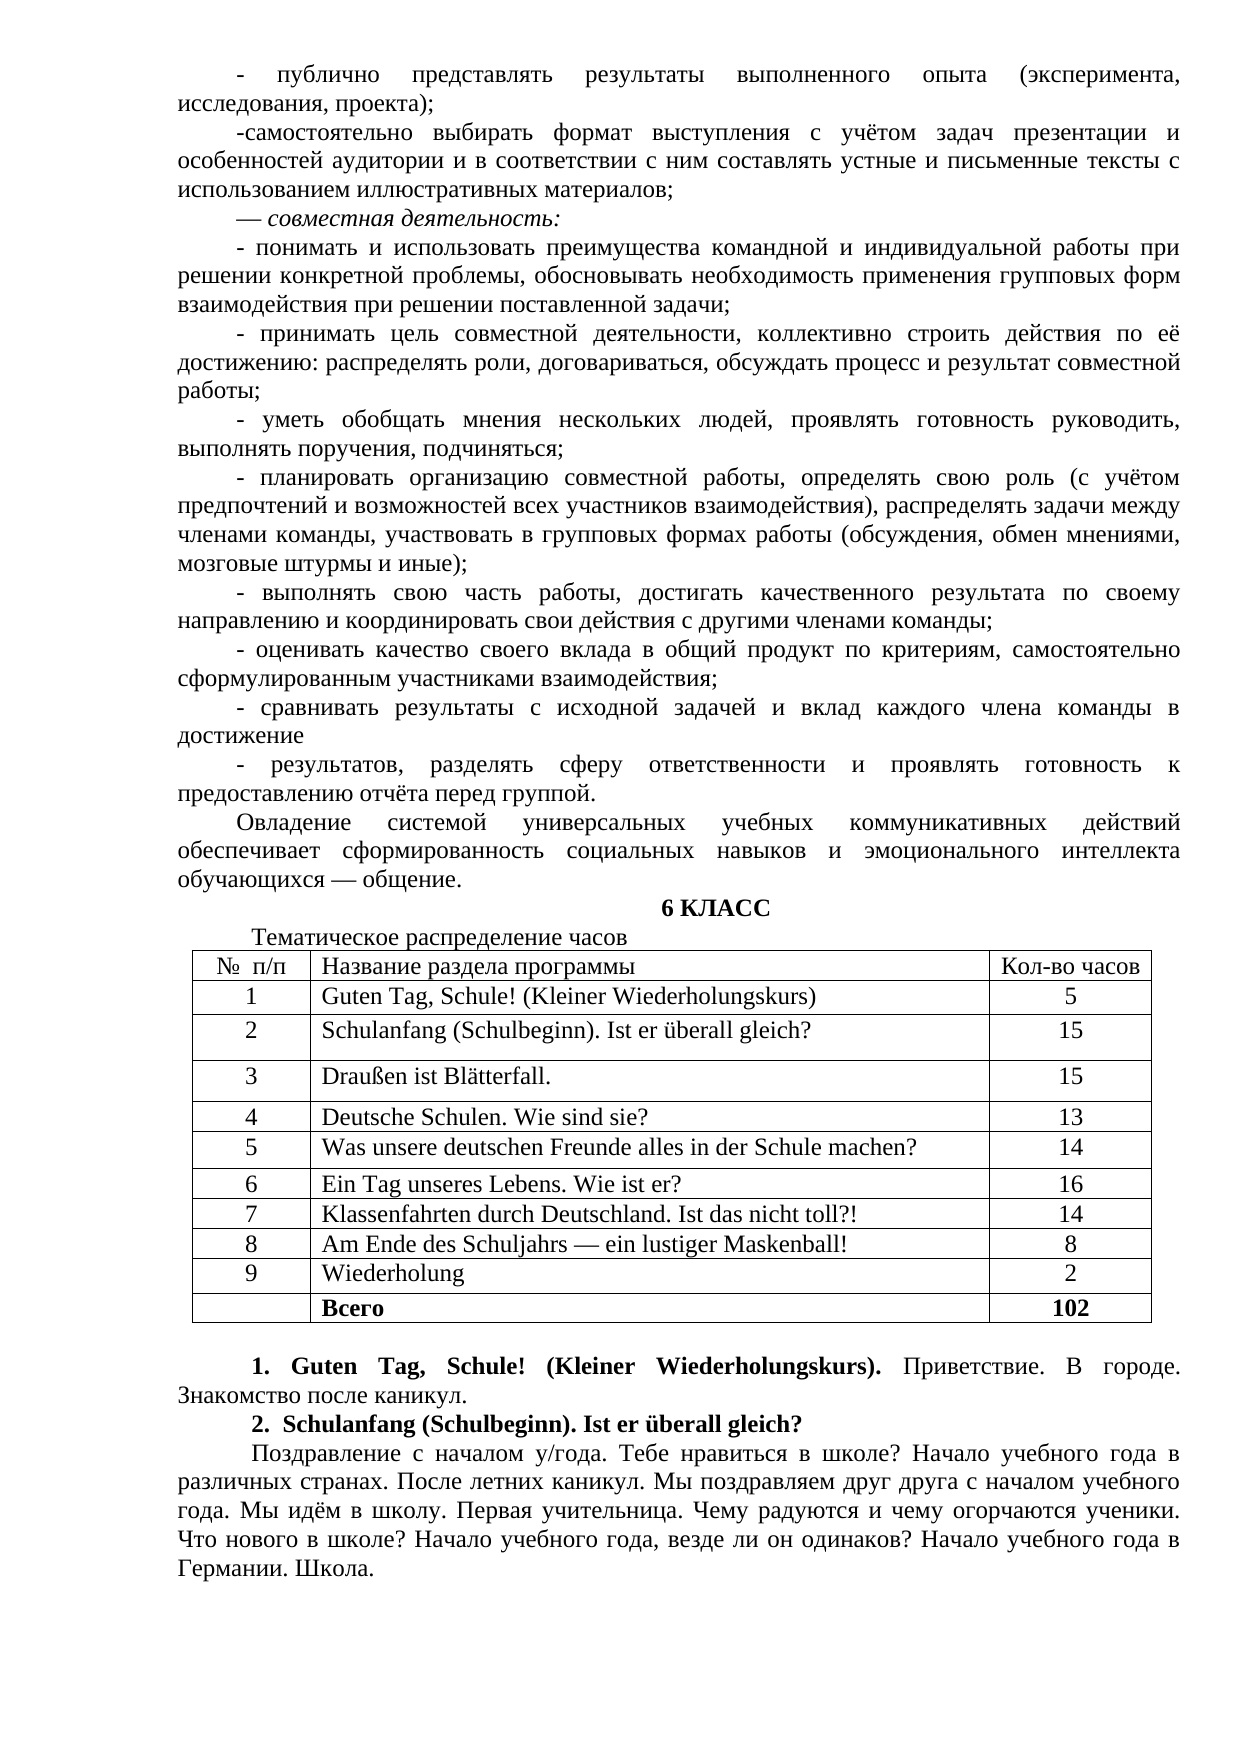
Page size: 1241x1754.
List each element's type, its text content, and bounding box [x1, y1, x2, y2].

table_cell Всего [311, 1294, 989, 1322]
text Поздравление с началом у/года. Тебе нравиться в школе? Начало учебного года в различных странах. После летних каникул. Мы поздравляем друг друга с началом учебного года. Мы идём в школу. Первая учительница. Чему радуются и чему огорчаются ученики. Что нового в школе? Начало учебного года, везде ли он одинаков? Начало учебного года в Германии. Школа. [177, 1438, 1181, 1581]
table_cell 14 [990, 1132, 1151, 1168]
table_cell 2 [193, 1015, 310, 1060]
table_cell 4 [193, 1102, 310, 1131]
text 2. Schulanfang (Schulbeginn). Ist er überall gleich? [177, 1409, 1181, 1438]
text - сравнивать результаты с исходной задачей и вклад каждого члена команды в достижение [177, 692, 1181, 749]
table_header Кол-во часов [990, 951, 1151, 980]
table_cell Schulanfang (Schulbeginn). Ist er überall gleich? [311, 1015, 989, 1060]
table_cell 6 [193, 1169, 310, 1198]
table_cell Deutsche Schulen. Wie sind sie? [311, 1102, 989, 1131]
table_cell 15 [990, 1061, 1151, 1101]
table_cell Wiederholung [311, 1259, 989, 1292]
table_cell 16 [990, 1169, 1151, 1198]
table_cell Ein Tag unseres Lebens. Wie ist er? [311, 1169, 989, 1198]
text - оценивать качество своего вклада в общий продукт по критериям, самостоятельно сформулированным участниками взаимодействия; [177, 634, 1181, 692]
text 6 КЛАСС [177, 893, 1181, 922]
table_cell 8 [990, 1229, 1151, 1257]
table_cell 8 [193, 1229, 310, 1257]
table_cell 3 [193, 1061, 310, 1101]
table_cell 9 [193, 1259, 310, 1292]
table_cell 14 [990, 1199, 1151, 1228]
table_cell [193, 1294, 310, 1322]
text — совместная деятельность: [177, 203, 1181, 232]
table_cell Was unsere deutschen Freunde alles in der Schule machen? [311, 1132, 989, 1168]
text 1. Guten Tag, Schule! (Kleiner Wiederholungskurs). Приветствие. В городе. Знакомство после каникул. [177, 1351, 1181, 1409]
text Овладение системой универсальных учебных коммуникативных действий обеспечивает сформированность социальных навыков и эмоционального интеллекта обучающихся — общение. [177, 807, 1181, 893]
text Тематическое распределение часов [177, 922, 1181, 950]
table_header № п/п [193, 951, 310, 980]
table_cell 7 [193, 1199, 310, 1228]
text - публично представлять результаты выполненного опыта (эксперимента, исследования, проекта); [177, 59, 1181, 117]
table_cell 102 [990, 1294, 1151, 1322]
text - выполнять свою часть работы, достигать качественного результата по своему направлению и координировать свои действия с другими членами команды; [177, 577, 1181, 634]
table_header Название раздела программы [311, 951, 989, 980]
table_cell 5 [193, 1132, 310, 1168]
table_cell 5 [990, 981, 1151, 1014]
table_cell 13 [990, 1102, 1151, 1131]
table_cell 1 [193, 981, 310, 1014]
table_cell Am Ende des Schuljahrs — ein lustiger Maskenball! [311, 1229, 989, 1257]
text - уметь обобщать мнения нескольких людей, проявлять готовность руководить, выполнять поручения, подчиняться; [177, 404, 1181, 462]
text -самостоятельно выбирать формат выступления с учётом задач презентации и особенностей аудитории и в соответствии с ним составлять устные и письменные тексты с использованием иллюстративных материалов; [177, 117, 1181, 203]
text - результатов, разделять сферу ответственности и проявлять готовность к предоставлению отчёта перед группой. [177, 749, 1181, 807]
text - понимать и использовать преимущества командной и индивидуальной работы при решении конкретной проблемы, обосновывать необходимость применения групповых форм взаимодействия при решении поставленной задачи; [177, 232, 1181, 318]
table_cell Klassenfahrten durch Deutschland. Ist das nicht toll?! [311, 1199, 989, 1228]
table_cell Draußen ist Blätterfall. [311, 1061, 989, 1101]
text - планировать организацию совместной работы, определять свою роль (с учётом предпочтений и возможностей всех участников взаимодействия), распределять задачи между членами команды, участвовать в групповых формах работы (обсуждения, обмен мнениями, мозговые штурмы и иные); [177, 462, 1181, 577]
text - принимать цель совместной деятельности, коллективно строить действия по её достижению: распределять роли, договариваться, обсуждать процесс и результат совместной работы; [177, 318, 1181, 404]
table_cell Guten Tag, Schule! (Kleiner Wiederholungskurs) [311, 981, 989, 1014]
table_cell 2 [990, 1259, 1151, 1292]
table_cell 15 [990, 1015, 1151, 1060]
